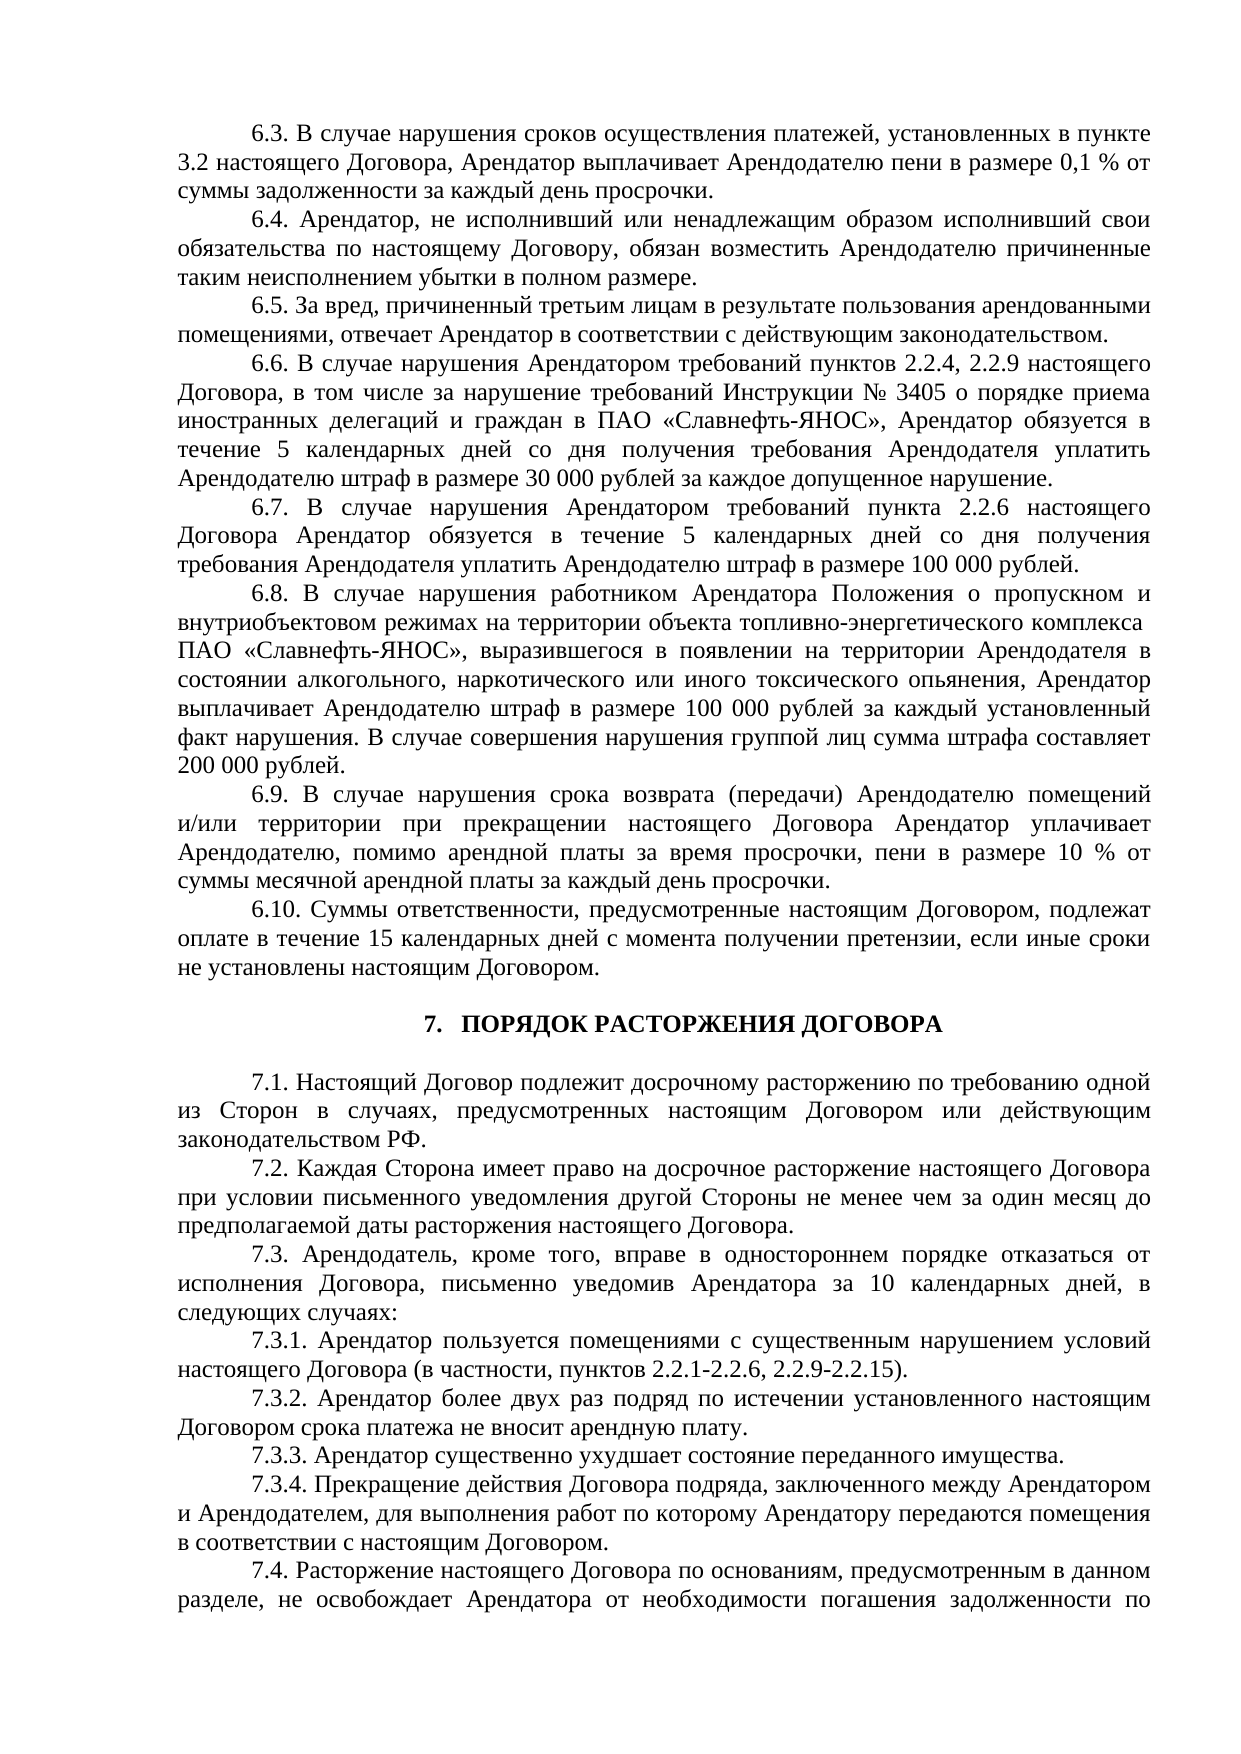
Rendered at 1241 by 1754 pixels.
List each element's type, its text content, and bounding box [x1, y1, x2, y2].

text 7.3.3. Арендатор существенно ухудшает состояние переданного имущества. [177, 1441, 1152, 1469]
text 6.7. В случае нарушения Арендатором требований пункта 2.2.6 настоящего Договора Арендатор обязуется в течение 5 календарных дней со дня получения требования Арендодателя уплатить Арендодателю штраф в размере 100 000 рублей. [177, 492, 1152, 578]
text 7.2. Каждая Сторона имеет право на досрочное расторжение настоящего Договора при условии письменного уведомления другой Стороны не менее чем за один месяц до предполагаемой даты расторжения настоящего Договора. [177, 1153, 1152, 1239]
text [177, 1556, 1152, 1613]
text 6.3. В случае нарушения сроков осуществления платежей, установленных в пункте 3.2 настоящего Договора, Арендатор выплачивает Арендодателю пени в размере 0,1 % от суммы задолженности за каждый день просрочки. [177, 118, 1152, 204]
text 6.9. В случае нарушения срока возврата (передачи) Арендодателю помещений и/или территории при прекращении настоящего Договора Арендатор уплачивает Арендодателю, помимо арендной платы за время просрочки, пени в размере 10 % от суммы месячной арендной платы за каждый день просрочки. [177, 779, 1152, 894]
text 7.3.2. Арендатор более двух раз подряд по истечении установленного настоящим Договором срока платежа не вносит арендную плату. [177, 1383, 1152, 1441]
text 6.4. Арендатор, не исполнивший или ненадлежащим образом исполнивший свои обязательства по настоящему Договору, обязан возместить Арендодателю причиненные таким неисполнением убытки в полном размере. [177, 204, 1152, 291]
text 6.5. За вред, причиненный третьим лицам в результате пользования арендованными помещениями, отвечает Арендатор в соответствии с действующим законодательством. [177, 291, 1152, 348]
list ПОРЯДОК РАСТОРЖЕНИЯ ДОГОВОРА [215, 1009, 1152, 1038]
text 7.3.4. Прекращение действия Договора подряда, заключенного между Арендатором и Арендодателем, для выполнения работ по которому Арендатору передаются помещения в соответствии с настоящим Договором. [177, 1469, 1152, 1556]
text 7.3. Арендодатель, кроме того, вправе в одностороннем порядке отказаться от исполнения Договора, письменно уведомив Арендатора за 10 календарных дней, в следующих случаях: [177, 1239, 1152, 1326]
text 7.3.1. Арендатор пользуется помещениями с существенным нарушением условий настоящего Договора (в частности, пунктов 2.2.1-2.2.6, 2.2.9-2.2.15). [177, 1326, 1152, 1383]
text 6.10. Суммы ответственности, предусмотренные настоящим Договором, подлежат оплате в течение 15 календарных дней с момента получении претензии, если иные сроки не установлены настоящим Договором. [177, 894, 1152, 981]
text 6.8. В случае нарушения работником Арендатора Положения о пропускном и внутриобъектовом режимах на территории объекта топливно-энергетического комплекса ПАО «Славнефть-ЯНОС», выразившегося в появлении на территории Арендодателя в состоянии алкогольного, наркотического или иного токсического опьянения, Арендатор выплачивает Арендодателю штраф в размере 100 000 рублей за каждый установленный факт нарушения. В случае совершения нарушения группой лиц сумма штрафа составляет 200 000 рублей. [177, 578, 1152, 779]
text 7.1. Настоящий Договор подлежит досрочному расторжению по требованию одной из Сторон в случаях, предусмотренных настоящим Договором или действующим законодательством РФ. [177, 1067, 1152, 1153]
text 6.6. В случае нарушения Арендатором требований пунктов 2.2.4, 2.2.9 настоящего Договора, в том числе за нарушение требований Инструкции № 3405 о порядке приема иностранных делегаций и граждан в ПАО «Славнефть-ЯНОС», Арендатор обязуется в течение 5 календарных дней со дня получения требования Арендодателя уплатить Арендодателю штраф в размере 30 000 рублей за каждое допущенное нарушение. [177, 348, 1152, 492]
